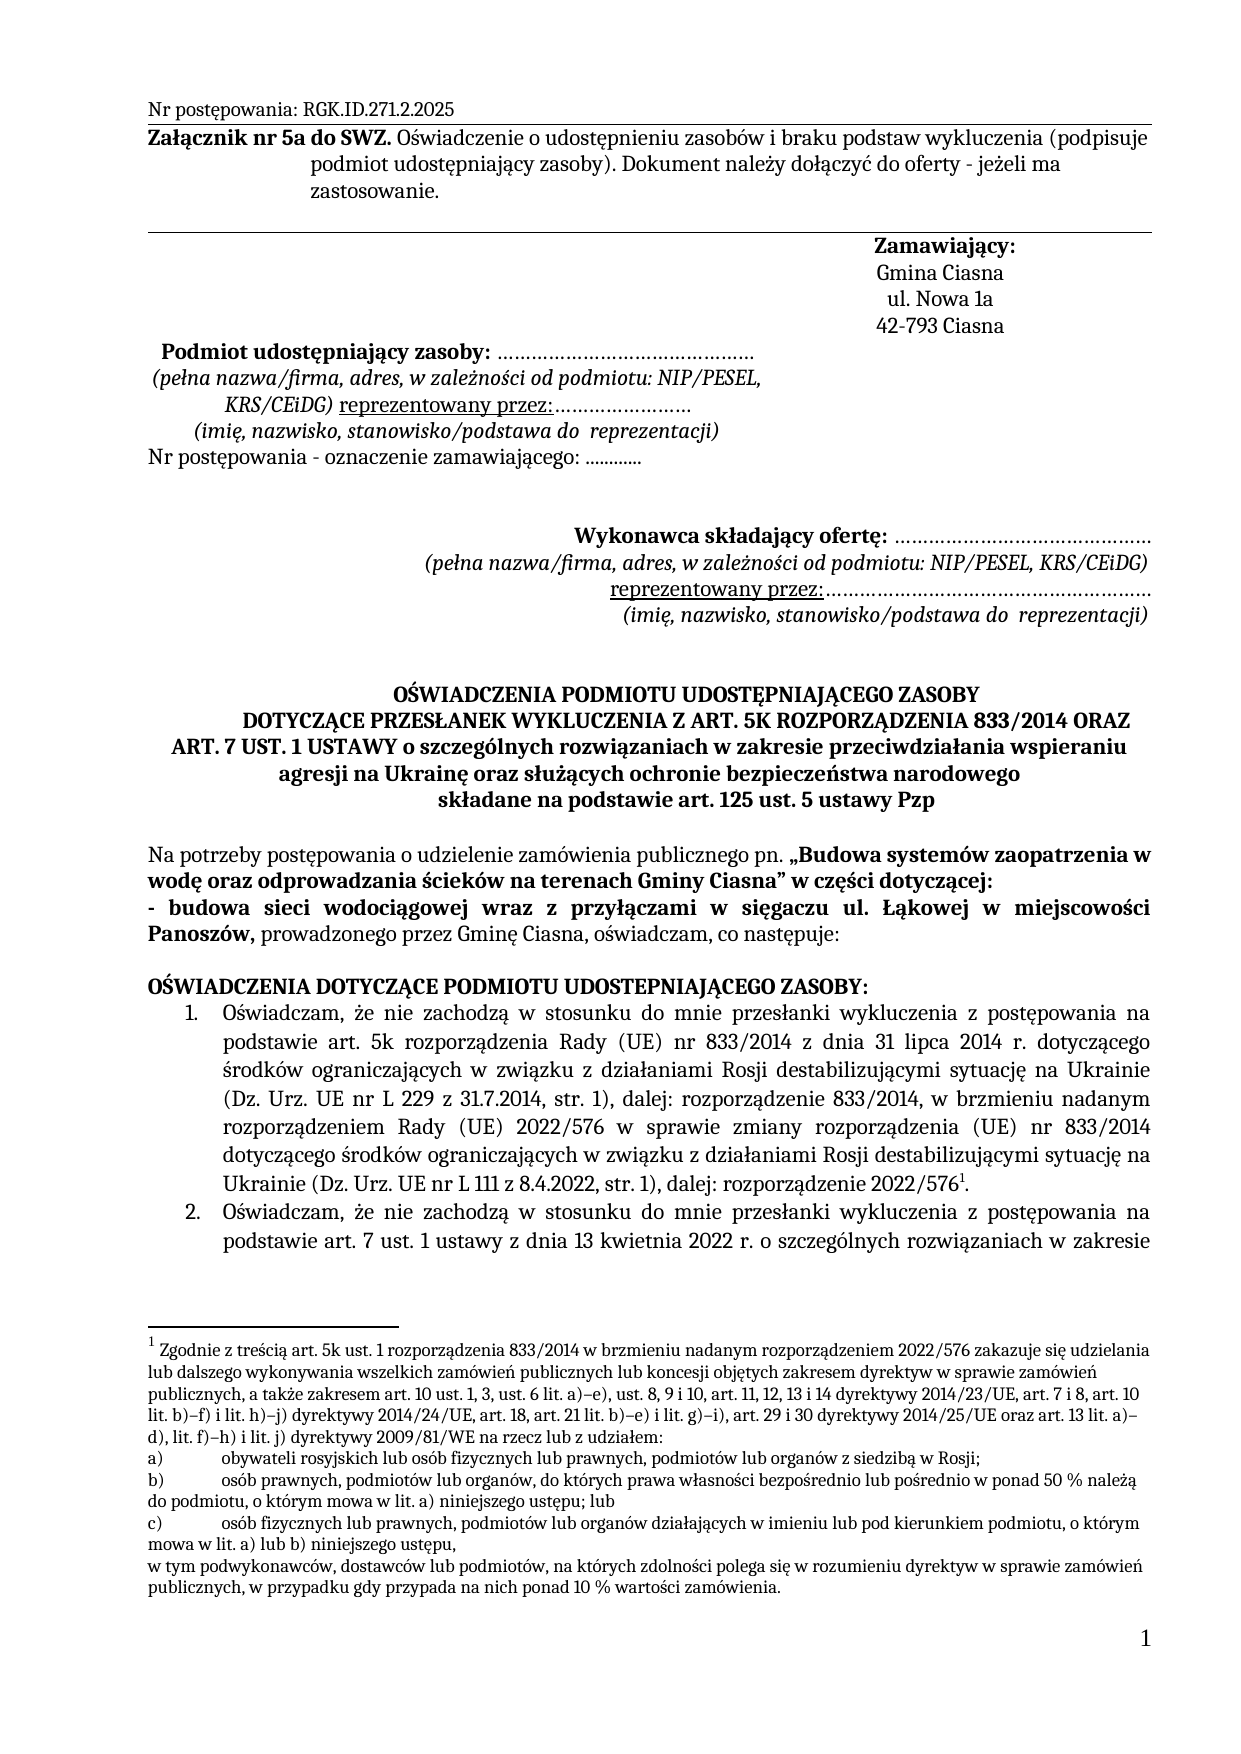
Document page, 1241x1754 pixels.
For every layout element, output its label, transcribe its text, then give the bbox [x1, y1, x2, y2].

text Nr postępowania - oznaczenie zamawiającego: ............ [148, 444, 1152, 471]
text Na potrzeby postępowania o udzielenie zamówienia publicznego pn. „Budowa systemów zaopatrzenia w wodę oraz odprowadzania ścieków na terenach Gminy Ciasna” w części dotyczącej: [148, 842, 1152, 894]
text OŚWIADCZENIA PODMIOTU UDOSTĘPNIAJĄCEGO ZASOBY [148, 681, 1152, 708]
text Zamawiający: [694, 233, 1152, 260]
text OŚWIADCZENIA DOTYCZĄCE PODMIOTU UDOSTEPNIAJĄCEGO ZASOBY: [148, 974, 1152, 1000]
text (pełna nazwa/firma, adres, w zależności od podmiotu: NIP/PESEL, KRS/CEiDG) [148, 549, 1152, 576]
text składane na podstawie art. 125 ust. 5 ustawy Pzp [148, 787, 1152, 842]
text Wykonawca składający ofertę: ……………………………………… [148, 523, 1152, 549]
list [185, 1199, 1152, 1254]
text (pełna nazwa/firma, adres, w zależności od podmiotu: NIP/PESEL, KRS/CEiDG) reprezentowany przez:…………………… [148, 365, 768, 418]
text 42-793 Ciasna [729, 312, 1152, 339]
text Gmina Ciasna [729, 260, 1152, 286]
text - budowa sieci wodociągowej wraz z przyłączami w sięgaczu ul. Łąkowej w miejscowości Panoszów, prowadzonego przez Gminę Ciasna, oświadczam, co następuje: [148, 894, 1152, 947]
list Oświadczam, że nie zachodzą w stosunku do mnie przesłanki wykluczenia z postępowania na podstawie art. 5k rozporządzenia Rady (UE) nr 833/2014 z dnia 31 lipca 2014 r. dotyczącego środków ograniczających w związku z działaniami Rosji destabilizującymi sytuację na Ukrainie (Dz. Urz. UE nr L 229 z 31.7.2014, str. 1), dalej: rozporządzenie 833/2014, w brzmieniu nadanym rozporządzeniem Rady (UE) 2022/576 w sprawie zmiany rozporządzenia (UE) nr 833/2014 dotyczącego środków ograniczających w związku z działaniami Rosji destabilizującymi sytuację na Ukrainie (Dz. Urz. UE nr L 111 z 8.4.2022, str. 1), dalej: rozporządzenie 2022/576. [185, 1000, 1152, 1197]
text Podmiot udostępniający zasoby: ……………………………………… [148, 339, 768, 365]
text (imię, nazwisko, stanowisko/podstawa do reprezentacji) [148, 602, 1152, 629]
text reprezentowany przez:………………………………………………… [148, 576, 1152, 602]
text Załącznik nr 5a do SWZ. Oświadczenie o udostępnieniu zasobów i braku podstaw wykluczenia (podpisuje podmiot udostępniający zasoby). Dokument należy dołączyć do oferty - jeżeli ma zastosowanie. [148, 125, 1152, 204]
text ul. Nowa 1a [729, 286, 1152, 312]
text (imię, nazwisko, stanowisko/podstawa do reprezentacji) [148, 418, 768, 444]
text DOTYCZĄCE PRZESŁANEK WYKLUCZENIA Z ART. 5K ROZPORZĄDZENIA 833/2014 ORAZ ART. 7 UST. 1 USTAWY o szczególnych rozwiązaniach w zakresie przeciwdziałania wspieraniu agresji na Ukrainę oraz służących ochronie bezpieczeństwa narodowego [148, 708, 1152, 787]
